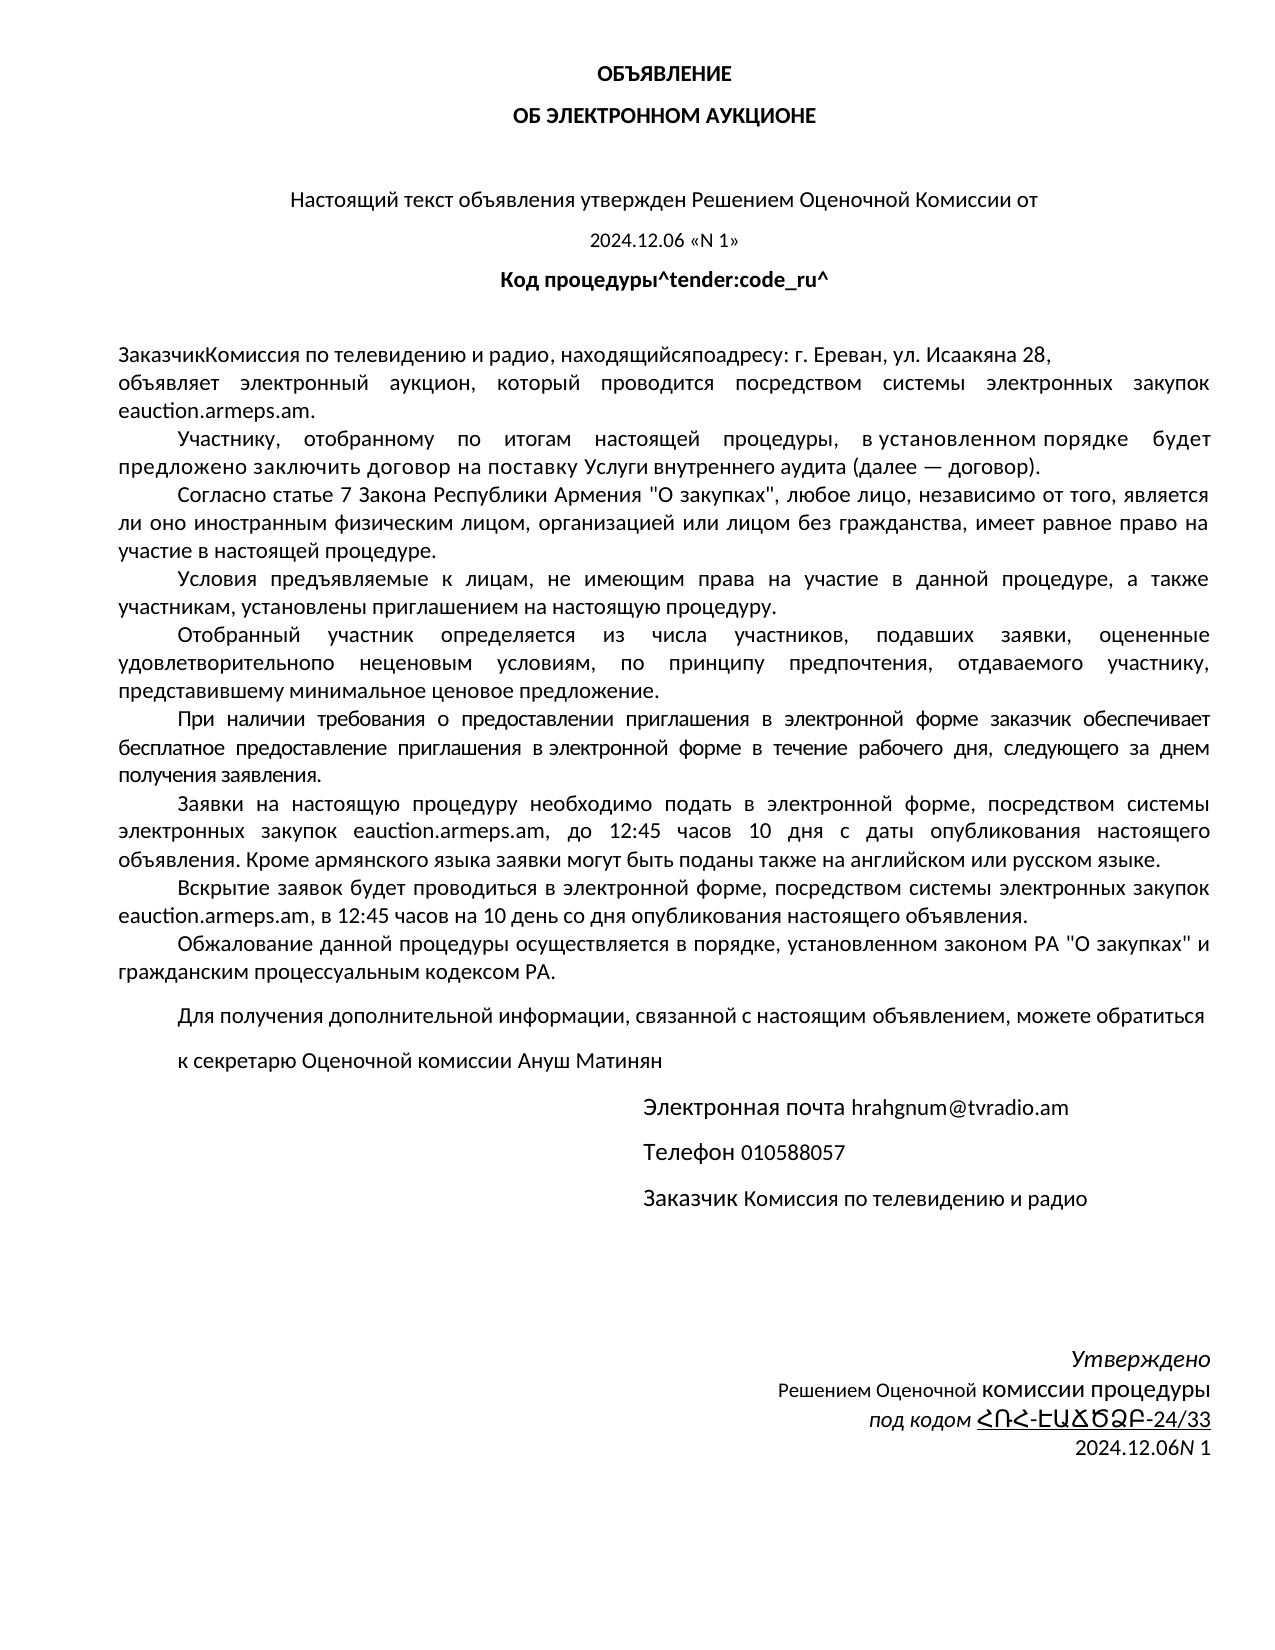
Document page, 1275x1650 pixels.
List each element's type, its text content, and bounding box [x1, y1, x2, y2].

text Телефон 010588057 [643, 1137, 1211, 1167]
text Заказчик Комиссия по телевидению и радио [595, 1182, 1211, 1213]
text Обжалование данной процедуры осуществляется в порядке, установленном законом РА "О закупках" и гражданским процессуальным кодексом РА. [118, 929, 1211, 985]
text под кодом ՀՌՀ-ԷԱՃԾՁԲ-24/33 2024.12.06 N 1 [118, 1404, 1211, 1461]
text Электронная почта hrahgnum@tvradio.am [643, 1091, 1211, 1121]
text Вскрытие заявок будет проводиться в электронной форме, посредством системы электронных закупок eauction.armeps.am, в 12:45 часов на 10 день со дня опубликования настоящего объявления. [118, 873, 1211, 929]
text Отобранный участник определяется из числа участников, подавших заявки, оцененные удовлетворительнопо неценовым условиям, по принципу предпочтения, отдаваемого участнику, представившему минимальное ценовое предложение. [118, 621, 1211, 704]
text При наличии требования о предоставлении приглашения в электронной форме заказчик обеспечивает бесплатное предоставление приглашения в электронной форме в течение рабочего дня, следующего за днем получения заявления. [118, 704, 1211, 789]
text Участнику, отобранному по итогам настоящей процедуры, в установленном порядке будет предложено заключить договор на поставку Услуги внутреннего аудита (далее — договор). [118, 424, 1211, 480]
text Для получения дополнительной информации, связанной с настоящим объявлением, можете обратиться [118, 1001, 1211, 1029]
text ОБЪЯВЛЕНИЕ [118, 59, 1211, 87]
text Настоящий текст объявления утвержден Решением Оценочной Комиссии от [118, 185, 1211, 213]
text Условия предъявляемые к лицам, не имеющим права на участие в данной процедуре, а также участникам, установлены приглашением на настоящую процедуру. [118, 564, 1211, 621]
text 2024.12.06 «N 1» [118, 227, 1211, 252]
text ЗаказчикКомиссия по телевидению и радио, находящийсяпоадресу: г. Ереван, ул. Исаакяна 28, [118, 340, 1211, 368]
text ОБ ЭЛЕКТРОННОМ АУКЦИОНЕ [118, 101, 1211, 129]
text Согласно статье 7 Закона Республики Армения "О закупках", любое лицо, независимо от того, является ли оно иностранным физическим лицом, организацией или лицом без гражданства, имеет равное право на участие в настоящей процедуре. [118, 480, 1211, 564]
text Решением Оценочной комиссии процедуры [118, 1373, 1211, 1404]
text объявляет электронный аукцион, который проводится посредством системы электронных закупок eauction.armeps.am. [118, 368, 1211, 424]
text Код процедуры^tender:code_ru^ [118, 265, 1211, 293]
text Заявки на настоящую процедуру необходимо подать в электронной форме, посредством системы электронных закупок eauction.armeps.am, до 12:45 часов 10 дня с даты опубликования настоящего объявления. Кроме армянского языка заявки могут быть поданы также на английском или русском языке. [118, 789, 1211, 873]
text к секретарю Оценочной комиссии Ануш Матинян [118, 1046, 1211, 1074]
text Утверждено [118, 1343, 1211, 1373]
